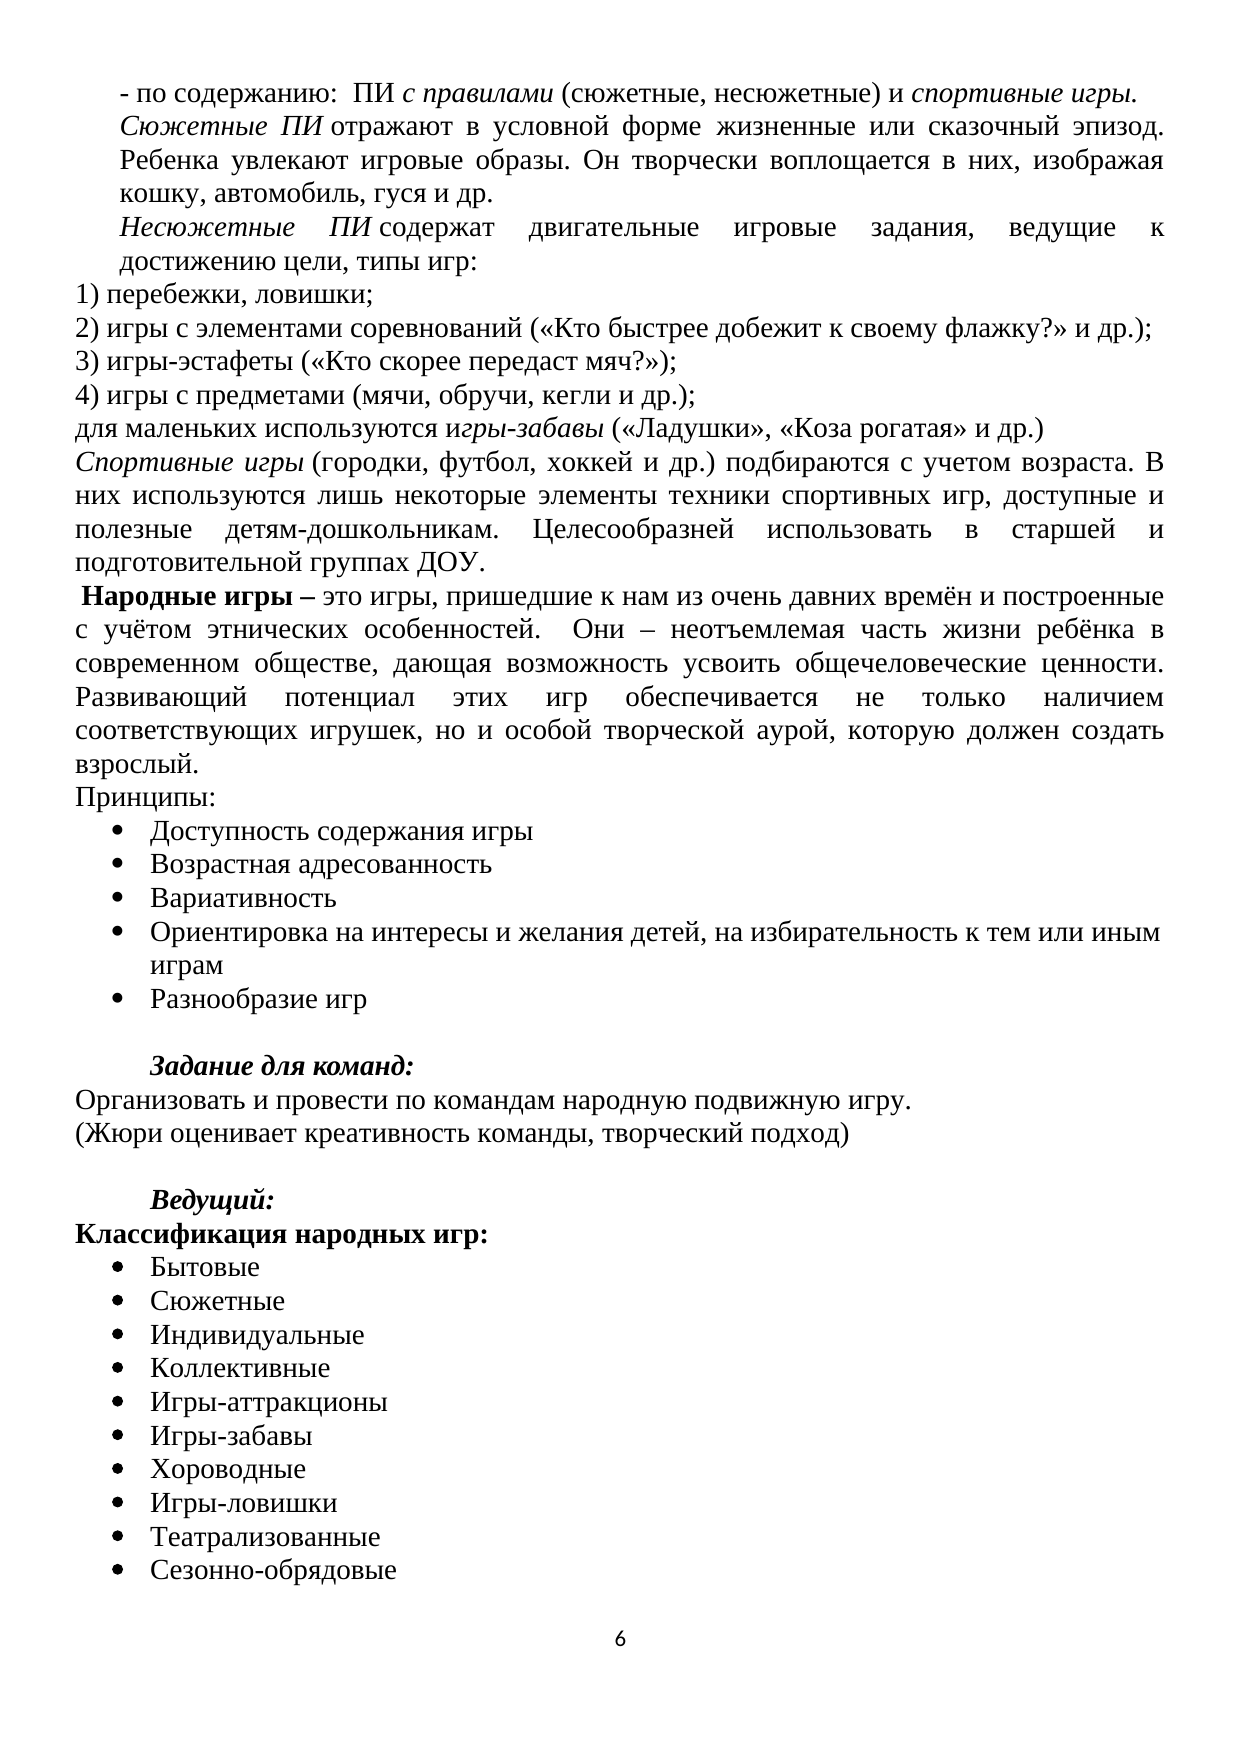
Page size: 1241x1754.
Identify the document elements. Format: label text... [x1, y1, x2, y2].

list Коллективные [112, 1350, 1165, 1384]
list Доступность содержания игры [112, 813, 1165, 847]
text 2) игры с элементами соревнований («Кто быстрее добежит к своему флажку?» и др.); [75, 310, 1165, 343]
text для маленьких используются игры-забавы («Ладушки», «Коза рогатая» и др.) [75, 410, 1165, 444]
list Игры-ловишки [112, 1485, 1165, 1519]
text Народные игры – это игры, пришедшие к нам из очень давних времён и построенные с учётом этнических особенностей. Они – неотъемлемая часть жизни ребёнка в современном обществе, дающая возможность усвоить общечеловеческие ценности. Развивающий потенциал этих игр обеспечивается не только наличием соответствующих игрушек, но и особой творческой аурой, которую должен создать взрослый. [75, 578, 1165, 779]
text Сюжетные ПИ отражают в условной форме жизненные или сказочный эпизод. Ребенка увлекают игровые образы. Он творчески воплощается в них, изображая кошку, автомобиль, гуся и др. [119, 108, 1165, 209]
text Спортивные игры (городки, футбол, хоккей и др.) подбираются с учетом возраста. В них используются лишь некоторые элементы техники спортивных игр, доступные и полезные детям-дошкольникам. Целесообразней использовать в старшей и подготовительной группах ДОУ. [75, 444, 1165, 578]
text Организовать и провести по командам народную подвижную игру. [75, 1082, 1165, 1115]
text Принципы: [75, 779, 1165, 813]
list Бытовые [112, 1249, 1165, 1283]
text 3) игры-эстафеты («Кто скорее передаст мяч?»); [75, 343, 1165, 377]
list Индивидуальные [112, 1317, 1165, 1350]
list Возрастная адресованность [112, 847, 1165, 880]
list Ориентировка на интересы и желания детей, на избирательность к тем или иным играм [112, 914, 1165, 981]
list Игры-аттракционы [112, 1384, 1165, 1418]
list Хороводные [112, 1451, 1165, 1485]
text - по содержанию: ПИ с правилами (сюжетные, несюжетные) и спортивные игры. [119, 75, 1165, 108]
text Классификация народных игр: [75, 1216, 1165, 1249]
text 1) перебежки, ловишки; [75, 276, 1165, 310]
text 4) игры с предметами (мячи, обручи, кегли и др.); [75, 377, 1165, 410]
list Вариативность [112, 880, 1165, 914]
text Задание для команд: [75, 1048, 1165, 1082]
text Несюжетные ПИ содержат двигательные игровые задания, ведущие к достижению цели, типы игр: [119, 209, 1165, 276]
text (Жюри оценивает креативность команды, творческий подход) [75, 1115, 1165, 1149]
list Игры-забавы [112, 1418, 1165, 1451]
list Сюжетные [112, 1283, 1165, 1317]
text Ведущий: [75, 1182, 1165, 1216]
list Разнообразие игр [112, 981, 1165, 1015]
list Сезонно-обрядовые [112, 1552, 1165, 1586]
list Театрализованные [112, 1519, 1165, 1552]
